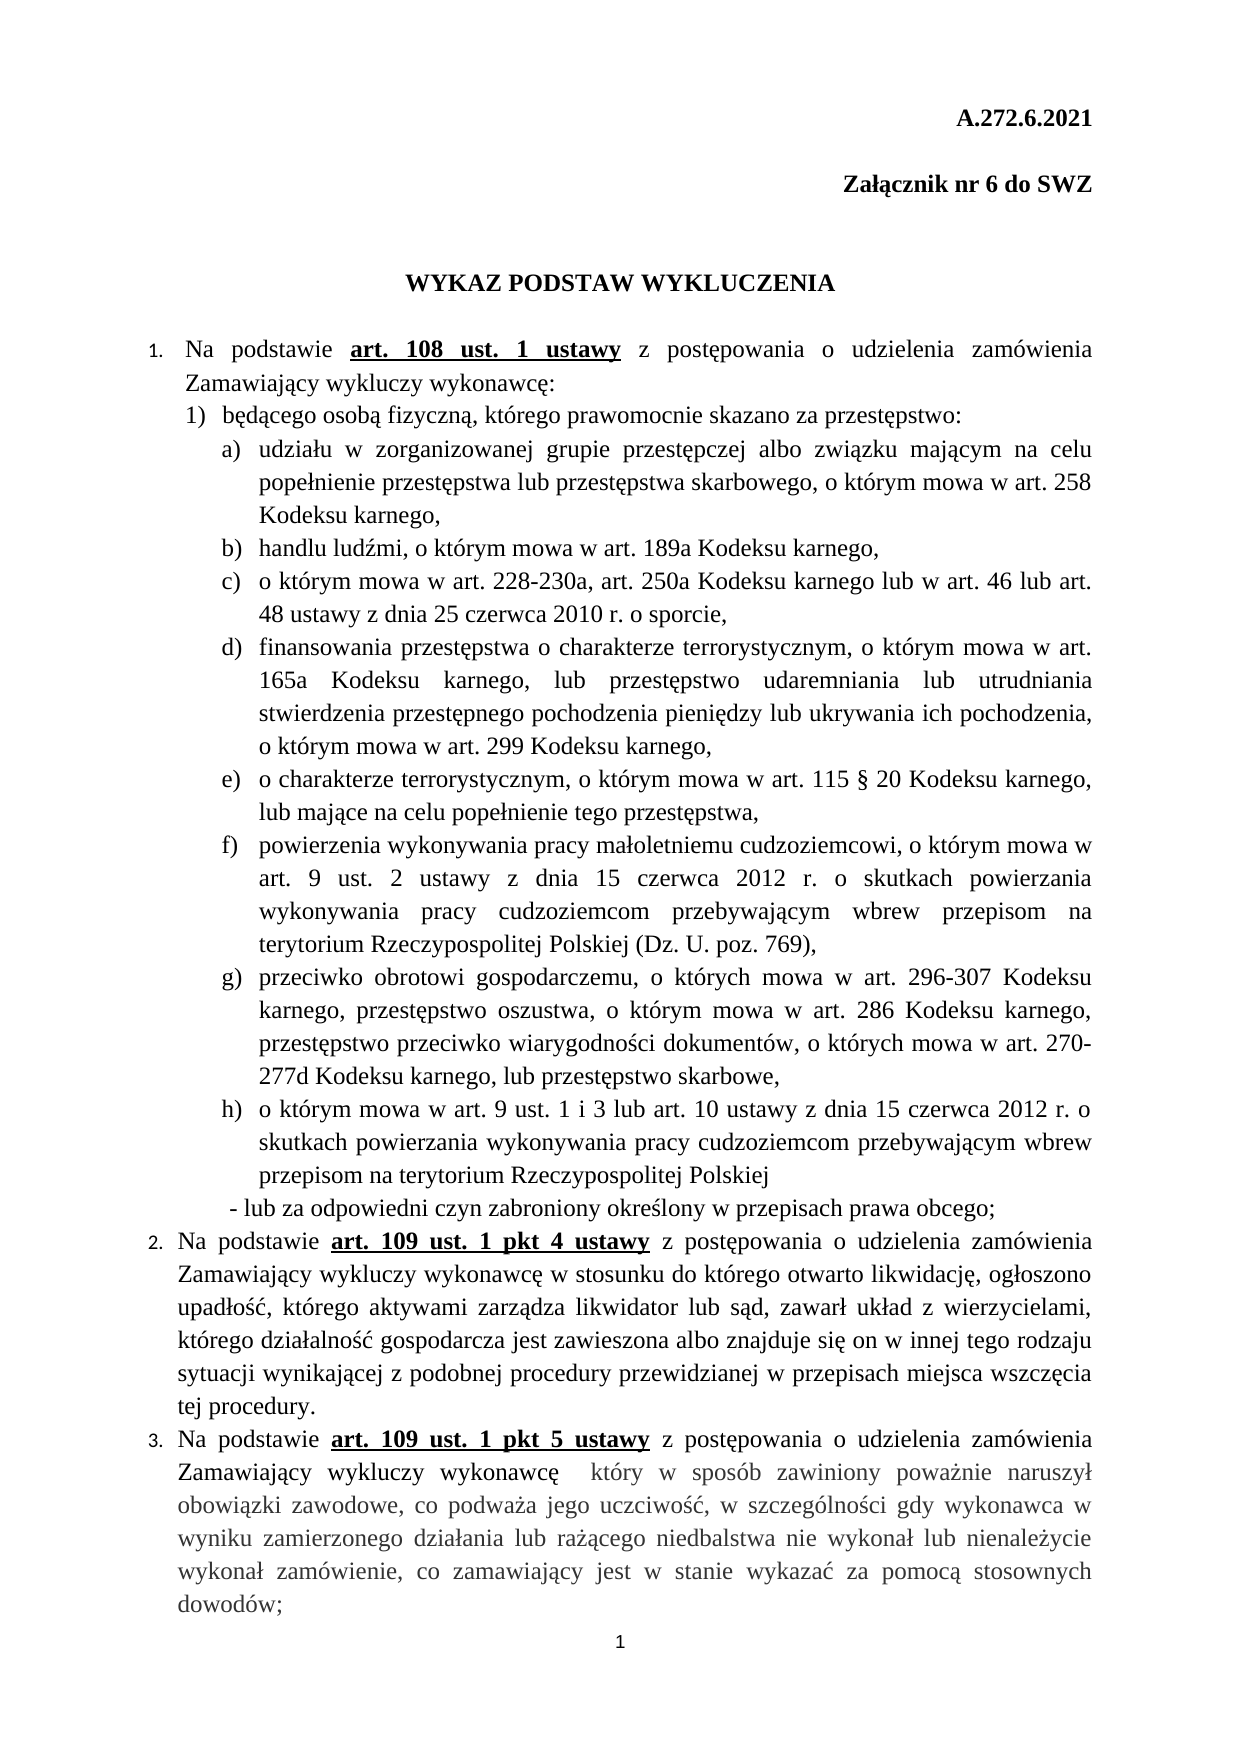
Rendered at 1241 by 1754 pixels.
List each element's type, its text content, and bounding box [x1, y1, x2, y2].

text d) finansowania przestępstwa o charakterze terrorystycznym, o którym mowa w art. 165a Kodeksu karnego, lub przestępstwo udaremniania lub utrudniania stwierdzenia przestępnego pochodzenia pieniędzy lub ukrywania ich pochodzenia, o którym mowa w art. 299 Kodeksu karnego, [221, 632, 1093, 759]
list Na podstawie art. 109 ust. 1 pkt 4 ustawy z postępowania o udzielenia zamówienia Zamawiający wykluczy wykonawcę w stosunku do którego otwarto likwidację, ogłoszono upadłość, którego aktywami zarządza likwidator lub sąd, zawarł układ z wierzycielami, którego działalność gospodarcza jest zawieszona albo znajduje się on w innej tego rodzaju sytuacji wynikającej z podobnej procedury przewidzianej w przepisach miejsca wszczęcia tej procedury. [148, 1226, 1093, 1420]
text f) powierzenia wykonywania pracy małoletniemu cudzoziemcowi, o którym mowa w art. 9 ust. 2 ustawy z dnia 15 czerwca 2012 r. o skutkach powierzania wykonywania pracy cudzoziemcom przebywającym wbrew przepisom na terytorium Rzeczypospolitej Polskiej (Dz. U. poz. 769), [221, 830, 1093, 958]
text e) o charakterze terrorystycznym, o którym mowa w art. 115 § 20 Kodeksu karnego, lub mające na celu popełnienie tego przestępstwa, [221, 764, 1093, 826]
text A.272.6.2021 [148, 103, 1093, 132]
text Załącznik nr 6 do SWZ [148, 169, 1093, 198]
text - lub za odpowiedni czyn zabroniony określony w przepisach prawa obcego; [229, 1193, 1093, 1222]
text WYKAZ PODSTAW WYKLUCZENIA [148, 268, 1093, 297]
text a) udziału w zorganizowanej grupie przestępczej albo związku mającym na celu popełnienie przestępstwa lub przestępstwa skarbowego, o którym mowa w art. 258 Kodeksu karnego, [221, 434, 1093, 528]
list Na podstawie art. 109 ust. 1 pkt 5 ustawy z postępowania o udzielenia zamówienia Zamawiający wykluczy wykonawcę który w sposób zawiniony poważnie naruszył obowiązki zawodowe, co podważa jego uczciwość, w szczególności gdy wykonawca w wyniku zamierzonego działania lub rażącego niedbalstwa nie wykonał lub nienależycie wykonał zamówienie, co zamawiający jest w stanie wykazać za pomocą stosownych dowodów; [148, 1424, 1093, 1618]
list Na podstawie art. 108 ust. 1 ustawy z postępowania o udzielenia zamówienia Zamawiający wykluczy wykonawcę: [148, 334, 1093, 396]
text c) o którym mowa w art. 228-230a, art. 250a Kodeksu karnego lub w art. 46 lub art. 48 ustawy z dnia 25 czerwca 2010 r. o sporcie, [221, 566, 1093, 627]
text h) o którym mowa w art. 9 ust. 1 i 3 lub art. 10 ustawy z dnia 15 czerwca 2012 r. o skutkach powierzania wykonywania pracy cudzoziemcom przebywającym wbrew przepisom na terytorium Rzeczypospolitej Polskiej [221, 1094, 1093, 1189]
text 1) będącego osobą fizyczną, którego prawomocnie skazano za przestępstwo: [185, 401, 1093, 429]
text b) handlu ludźmi, o którym mowa w art. 189a Kodeksu karnego, [221, 533, 1093, 561]
text g) przeciwko obrotowi gospodarczemu, o których mowa w art. 296-307 Kodeksu karnego, przestępstwo oszustwa, o którym mowa w art. 286 Kodeksu karnego, przestępstwo przeciwko wiarygodności dokumentów, o których mowa w art. 270-277d Kodeksu karnego, lub przestępstwo skarbowe, [221, 962, 1093, 1090]
